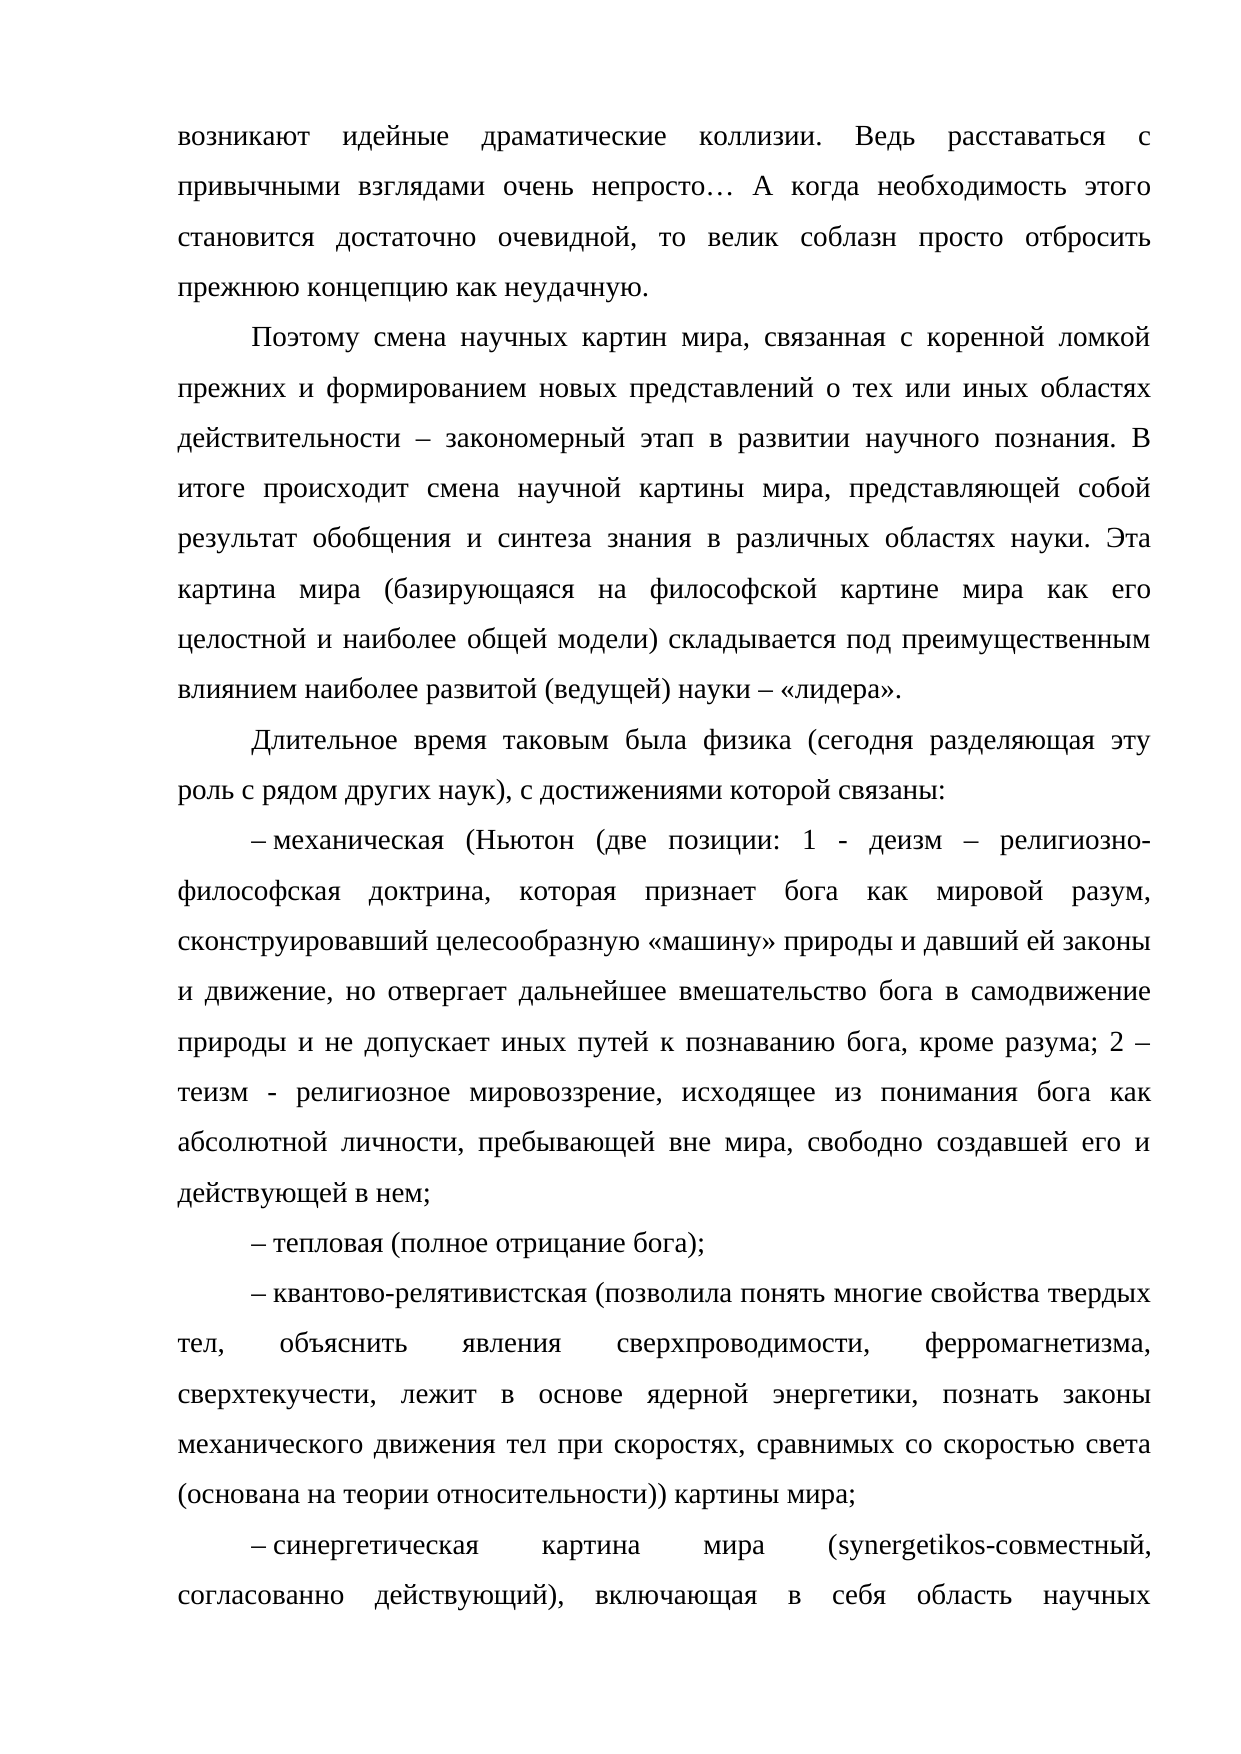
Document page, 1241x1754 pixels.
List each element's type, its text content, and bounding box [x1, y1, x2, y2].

text – механическая (Ньютон (две позиции: 1 - деизм – религиозно-философская доктрина, которая признает бога как мировой разум, сконструировавший целесообразную «машину» природы и давший ей законы и движение, но отвергает дальнейшее вмешательство бога в самодвижение природы и не допускает иных путей к познаванию бога, кроме разума; 2 – теизм - религиозное мировоззрение, исходящее из понимания бога как абсолютной личности, пребывающей вне мира, свободно создавшей его и действующей в нем; [177, 822, 1152, 1208]
text Длительное время таковым была физика (сегодня разделяющая эту роль с рядом других наук), с достижениями которой связаны: [177, 722, 1152, 806]
text – квантово-релятивистская (позволила понять многие свойства твердых тел, объяснить явления сверхпроводимости, ферромагнетизма, сверхтекучести, лежит в основе ядерной энергетики, познать законы механического движения тел при скоростях, сравнимых со скоростью света (основана на теории относительности)) картины мира; [177, 1275, 1152, 1510]
text – тепловая (полное отрицание бога); [177, 1225, 1152, 1258]
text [177, 118, 1152, 303]
text Поэтому смена научных картин мира, связанная с коренной ломкой прежних и формированием новых представлений о тех или иных областях действительности – закономерный этап в развитии научного познания. В итоге происходит смена научной картины мира, представляющей собой результат обобщения и синтеза знания в различных областях науки. Эта картина мира (базирующаяся на философской картине мира как его целостной и наиболее общей модели) складывается под преимущественным влиянием наиболее развитой (ведущей) науки – «лидера». [177, 319, 1152, 705]
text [177, 1527, 1152, 1611]
